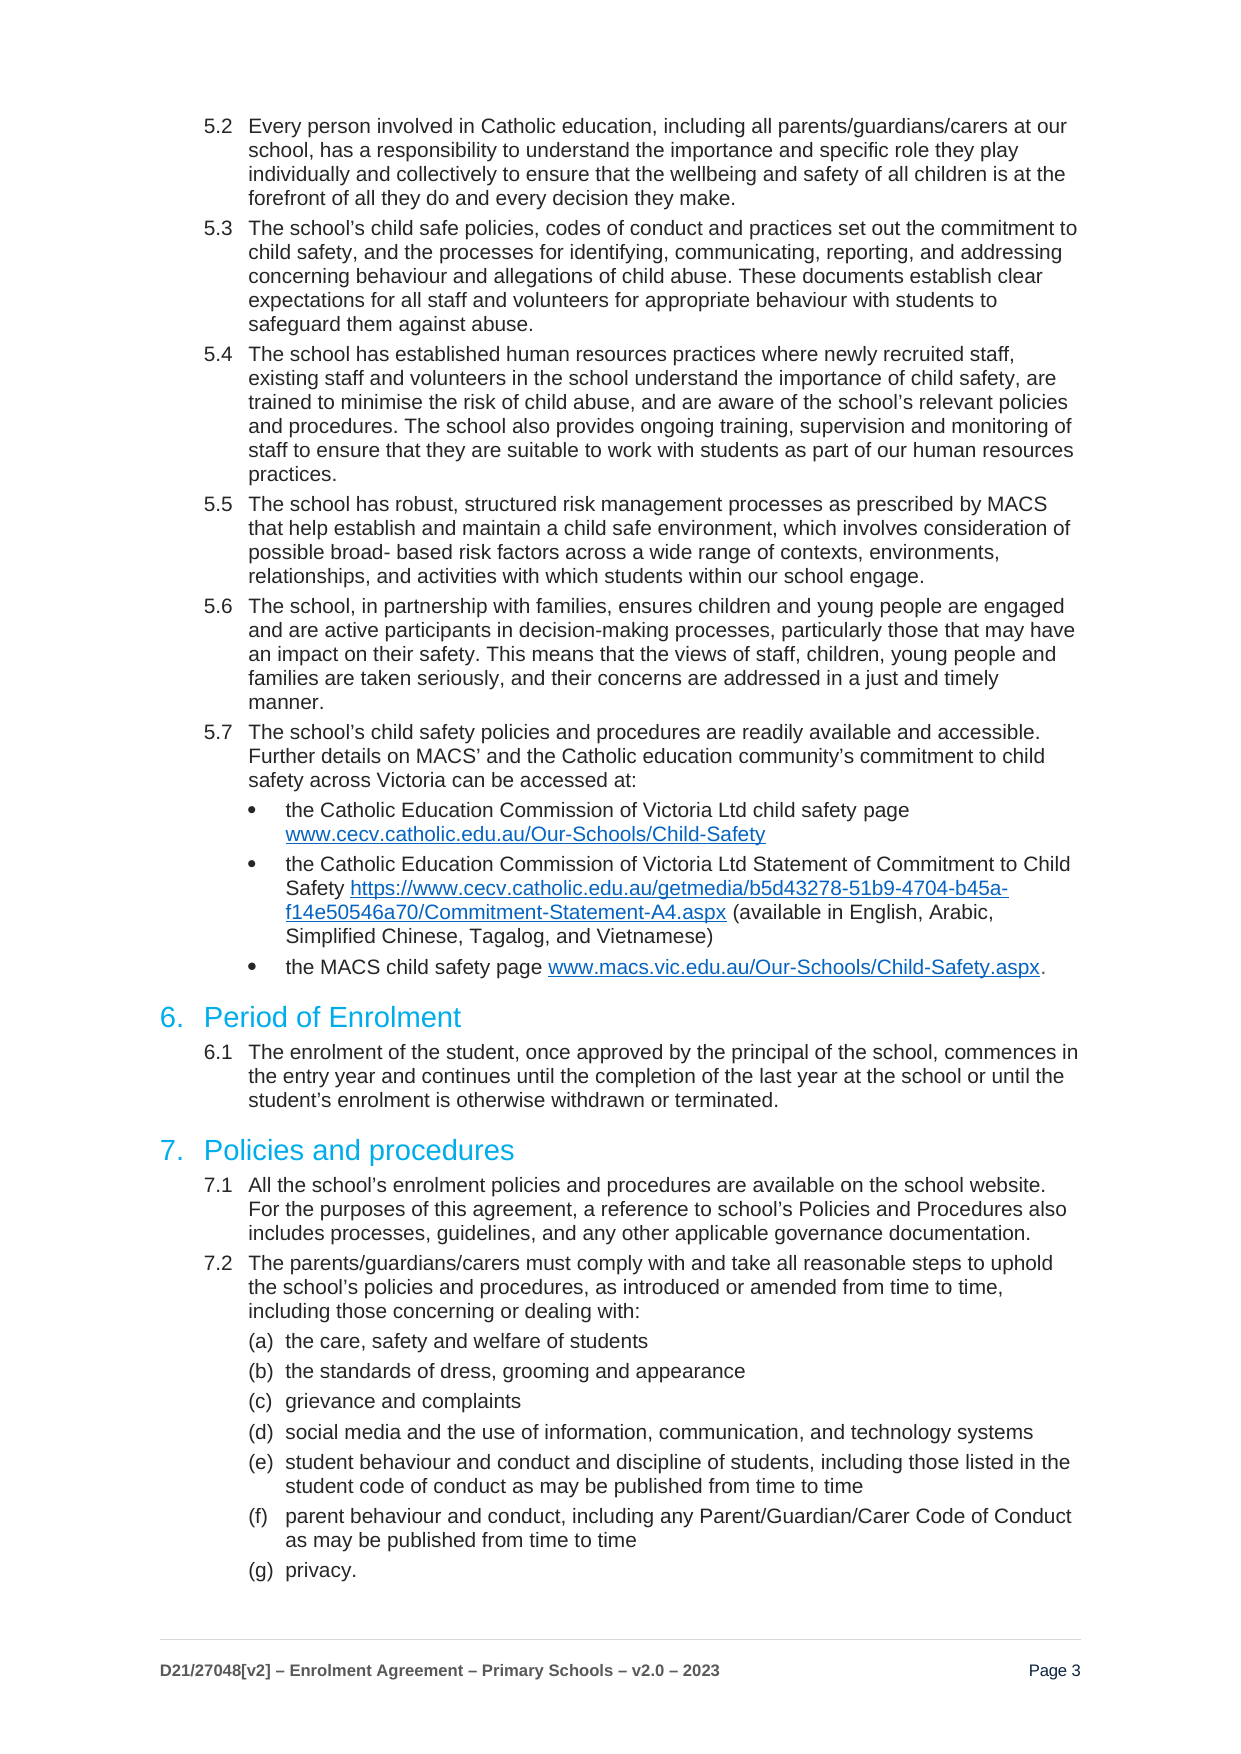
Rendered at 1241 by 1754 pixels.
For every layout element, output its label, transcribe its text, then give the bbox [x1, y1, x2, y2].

list the Catholic Education Commission of Victoria Ltd child safety page www.cecv.catholic.edu.au/Our-Schools/Child-Safety [248, 798, 1081, 846]
list privacy. [248, 1558, 1081, 1582]
list The school’s child safe policies, codes of conduct and practices set out the commitment to child safety, and the processes for identifying, communicating, reporting, and addressing concerning behaviour and allegations of child abuse. These documents establish clear expectations for all staff and volunteers for appropriate behaviour with students to safeguard them against abuse. [204, 216, 1081, 335]
list parent behaviour and conduct, including any Parent/Guardian/Carer Code of Conduct as may be published from time to time [248, 1504, 1081, 1552]
list Every person involved in Catholic education, including all parents/guardians/carers at our school, has a responsibility to understand the importance and specific role they play individually and collectively to ensure that the wellbeing and safety of all children is at the forefront of all they do and every decision they make. [204, 113, 1081, 209]
list The school’s child safety policies and procedures are readily available and accessible. Further details on MACS’ and the Catholic education community’s commitment to child safety across Victoria can be accessed at: [204, 720, 1081, 792]
list The school, in partnership with families, ensures children and young people are engaged and are active participants in decision-making processes, particularly those that may have an impact on their safety. This means that the views of staff, children, young people and families are taken seriously, and their concerns are addressed in a just and timely manner. [204, 594, 1081, 713]
list The school has robust, structured risk management processes as prescribed by MACS that help establish and maintain a child safe environment, which involves consideration of possible broad- based risk factors across a wide range of contexts, environments, relationships, and activities with which students within our school engage. [204, 492, 1081, 587]
list The school has established human resources practices where newly recruited staff, existing staff and volunteers in the school understand the importance of child safety, are trained to minimise the risk of child abuse, and are aware of the school’s relevant policies and procedures. The school also provides ongoing training, supervision and monitoring of staff to ensure that they are suitable to work with students as part of our human resources practices. [204, 342, 1081, 485]
subtitle Period of Enrolment [159, 1000, 1081, 1034]
list the MACS child safety page www.macs.vic.edu.au/Our-Schools/Child-Safety.aspx. [248, 954, 1081, 979]
list grievance and complaints [248, 1389, 1081, 1413]
list the care, safety and welfare of students [248, 1329, 1081, 1353]
list social media and the use of information, communication, and technology systems [248, 1419, 1081, 1443]
subtitle Policies and procedures [159, 1133, 1081, 1166]
list student behaviour and conduct and discipline of students, including those listed in the student code of conduct as may be published from time to time [248, 1450, 1081, 1498]
list The enrolment of the student, once approved by the principal of the school, commences in the entry year and continues until the completion of the last year at the school or until the student’s enrolment is otherwise withdrawn or terminated. [204, 1040, 1081, 1112]
list All the school’s enrolment policies and procedures are available on the school website. For the purposes of this agreement, a reference to school’s Policies and Procedures also includes processes, guidelines, and any other applicable governance documentation. [204, 1173, 1081, 1244]
list the standards of dress, grooming and appearance [248, 1359, 1081, 1383]
list The parents/guardians/carers must comply with and take all reasonable steps to uphold the school’s policies and procedures, as introduced or amended from time to time, including those concerning or dealing with: [204, 1251, 1081, 1323]
list the Catholic Education Commission of Victoria Ltd Statement of Commitment to Child Safety https://www.cecv.catholic.edu.au/getmedia/b5d43278-51b9-4704-b45a-f14e50546a70/Commitment-Statement-A4.aspx (available in English, Arabic, Simplified Chinese, Tagalog, and Vietnamese) [248, 852, 1081, 948]
